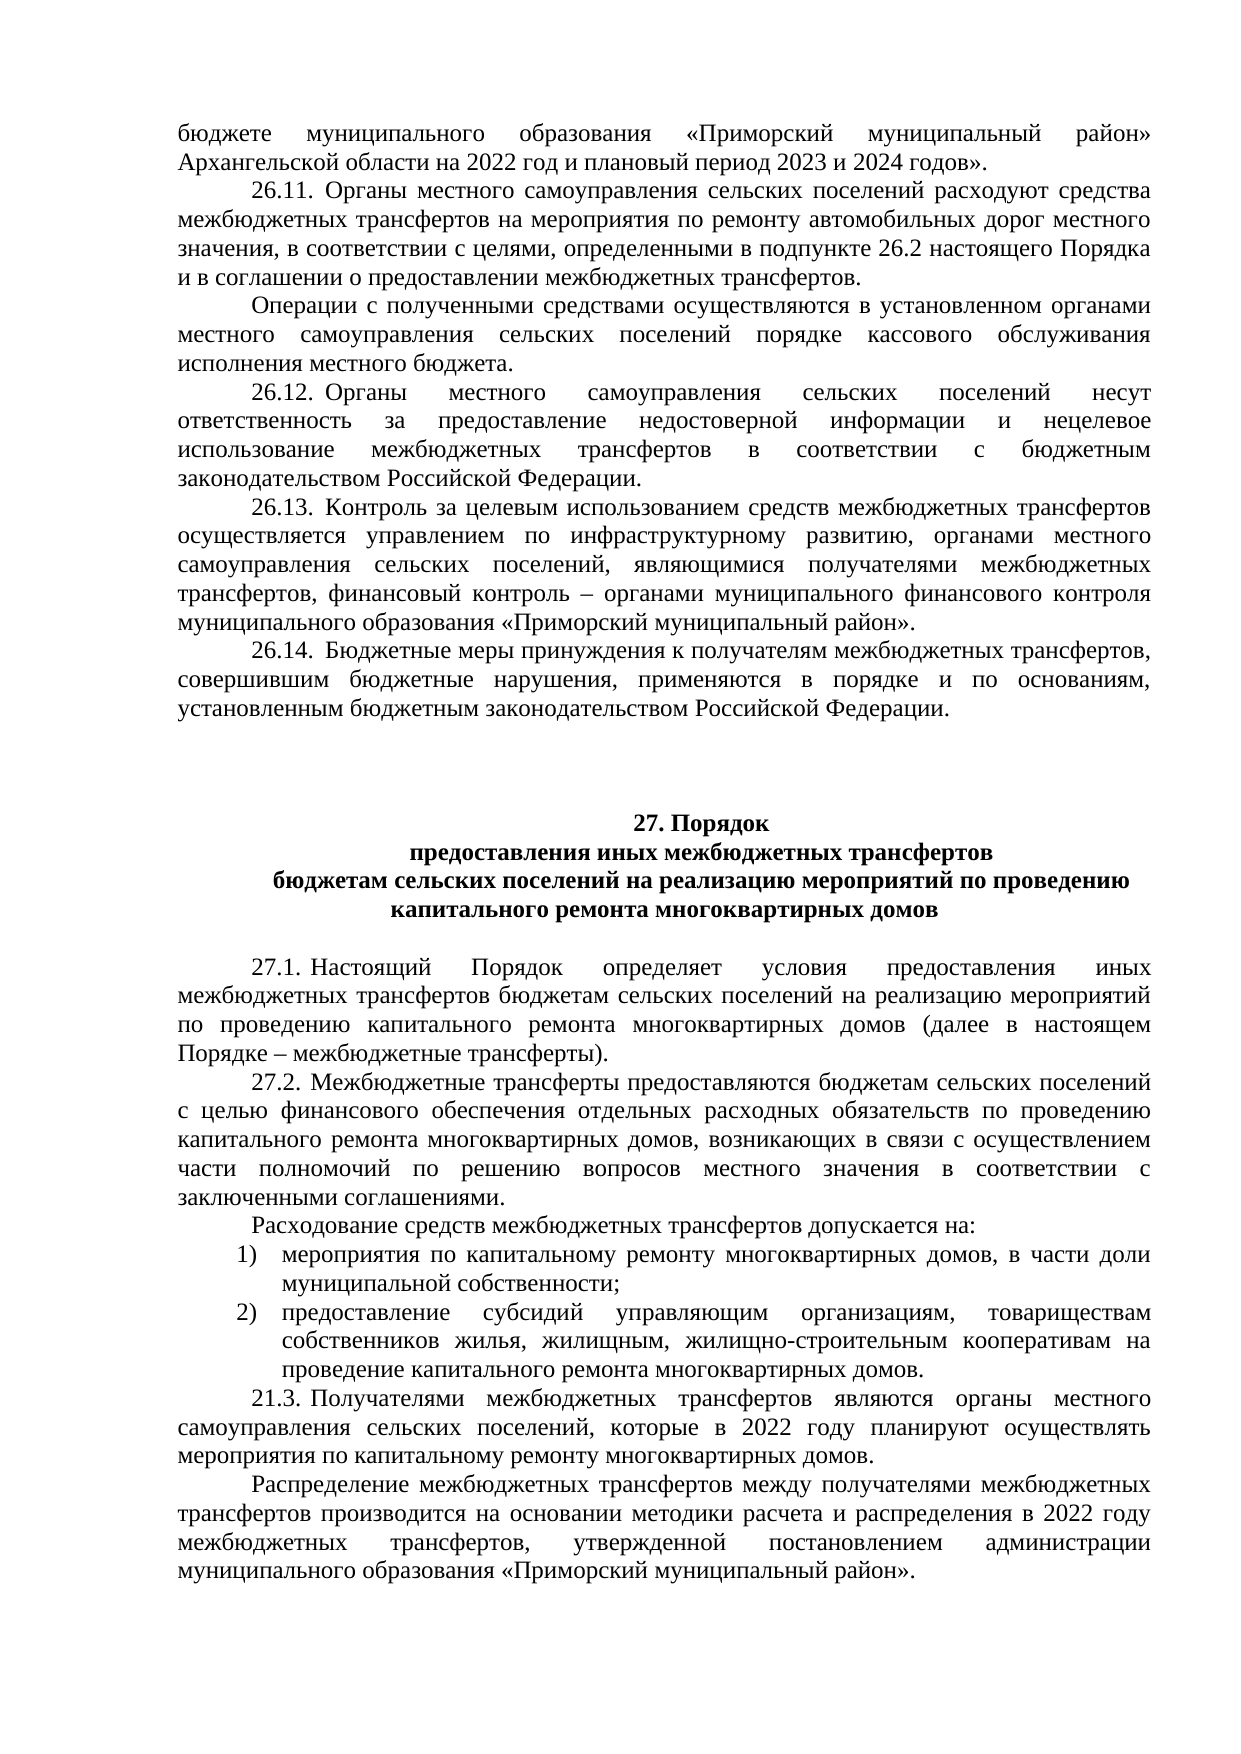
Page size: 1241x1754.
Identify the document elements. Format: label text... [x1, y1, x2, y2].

text 26.13. Контроль за целевым использованием средств межбюджетных трансфертов осуществляется управлением по инфраструктурному развитию, органами местного самоуправления сельских поселений, являющимися получателями межбюджетных трансфертов, финансовый контроль – органами муниципального финансового контроля муниципального образования «Приморский муниципальный район». [177, 492, 1152, 636]
text 21.3. Получателями межбюджетных трансфертов являются органы местного самоуправления сельских поселений, которые в 2022 году планируют осуществлять мероприятия по капитальному ремонту многоквартирных домов. [177, 1383, 1152, 1469]
list предоставление субсидий управляющим организациям, товариществам собственников жилья, жилищным, жилищно-строительным кооперативам на проведение капитального ремонта многоквартирных домов. [236, 1297, 1152, 1383]
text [177, 118, 1152, 176]
text предоставления иных межбюджетных трансфертов [177, 837, 1152, 866]
title 26.14. Бюджетные меры принуждения к получателям межбюджетных трансфертов, совершившим бюджетные нарушения, применяются в порядке и по основаниям, установленным бюджетным законодательством Российской Федерации. [177, 636, 1152, 722]
text 26.11. Органы местного самоуправления сельских поселений расходуют средства межбюджетных трансфертов на мероприятия по ремонту автомобильных дорог местного значения, в соответствии с целями, определенными в подпункте 26.2 настоящего Порядка и в соглашении о предоставлении межбюджетных трансфертов. [177, 176, 1152, 291]
text бюджетам сельских поселений на реализацию мероприятий по проведению капитального ремонта многоквартирных домов [177, 866, 1152, 923]
text Операции с полученными средствами осуществляются в установленном органами местного самоуправления сельских поселений порядке кассового обслуживания исполнения местного бюджета. [177, 291, 1152, 377]
text 26.12. Органы местного самоуправления сельских поселений несут ответственность за предоставление недостоверной информации и нецелевое использование межбюджетных трансфертов в соответствии с бюджетным законодательством Российской Федерации. [177, 377, 1152, 492]
text 27.2. Межбюджетные трансферты предоставляются бюджетам сельских поселений с целью финансового обеспечения отдельных расходных обязательств по проведению капитального ремонта многоквартирных домов, возникающих в связи с осуществлением части полномочий по решению вопросов местного значения в соответствии с заключенными соглашениями. [177, 1067, 1152, 1211]
list мероприятия по капитальному ремонту многоквартирных домов, в части доли муниципальной собственности; [236, 1239, 1152, 1297]
text 27. Порядок [177, 808, 1152, 837]
text Распределение межбюджетных трансфертов между получателями межбюджетных трансфертов производится на основании методики расчета и распределения в 2022 году межбюджетных трансфертов, утвержденной постановлением администрации муниципального образования «Приморский муниципальный район». [177, 1469, 1152, 1584]
text 27.1. Настоящий Порядок определяет условия предоставления иных межбюджетных трансфертов бюджетам сельских поселений на реализацию мероприятий по проведению капитального ремонта многоквартирных домов (далее в настоящем Порядке – межбюджетные трансферты). [177, 952, 1152, 1067]
text Расходование средств межбюджетных трансфертов допускается на: [177, 1211, 1152, 1239]
